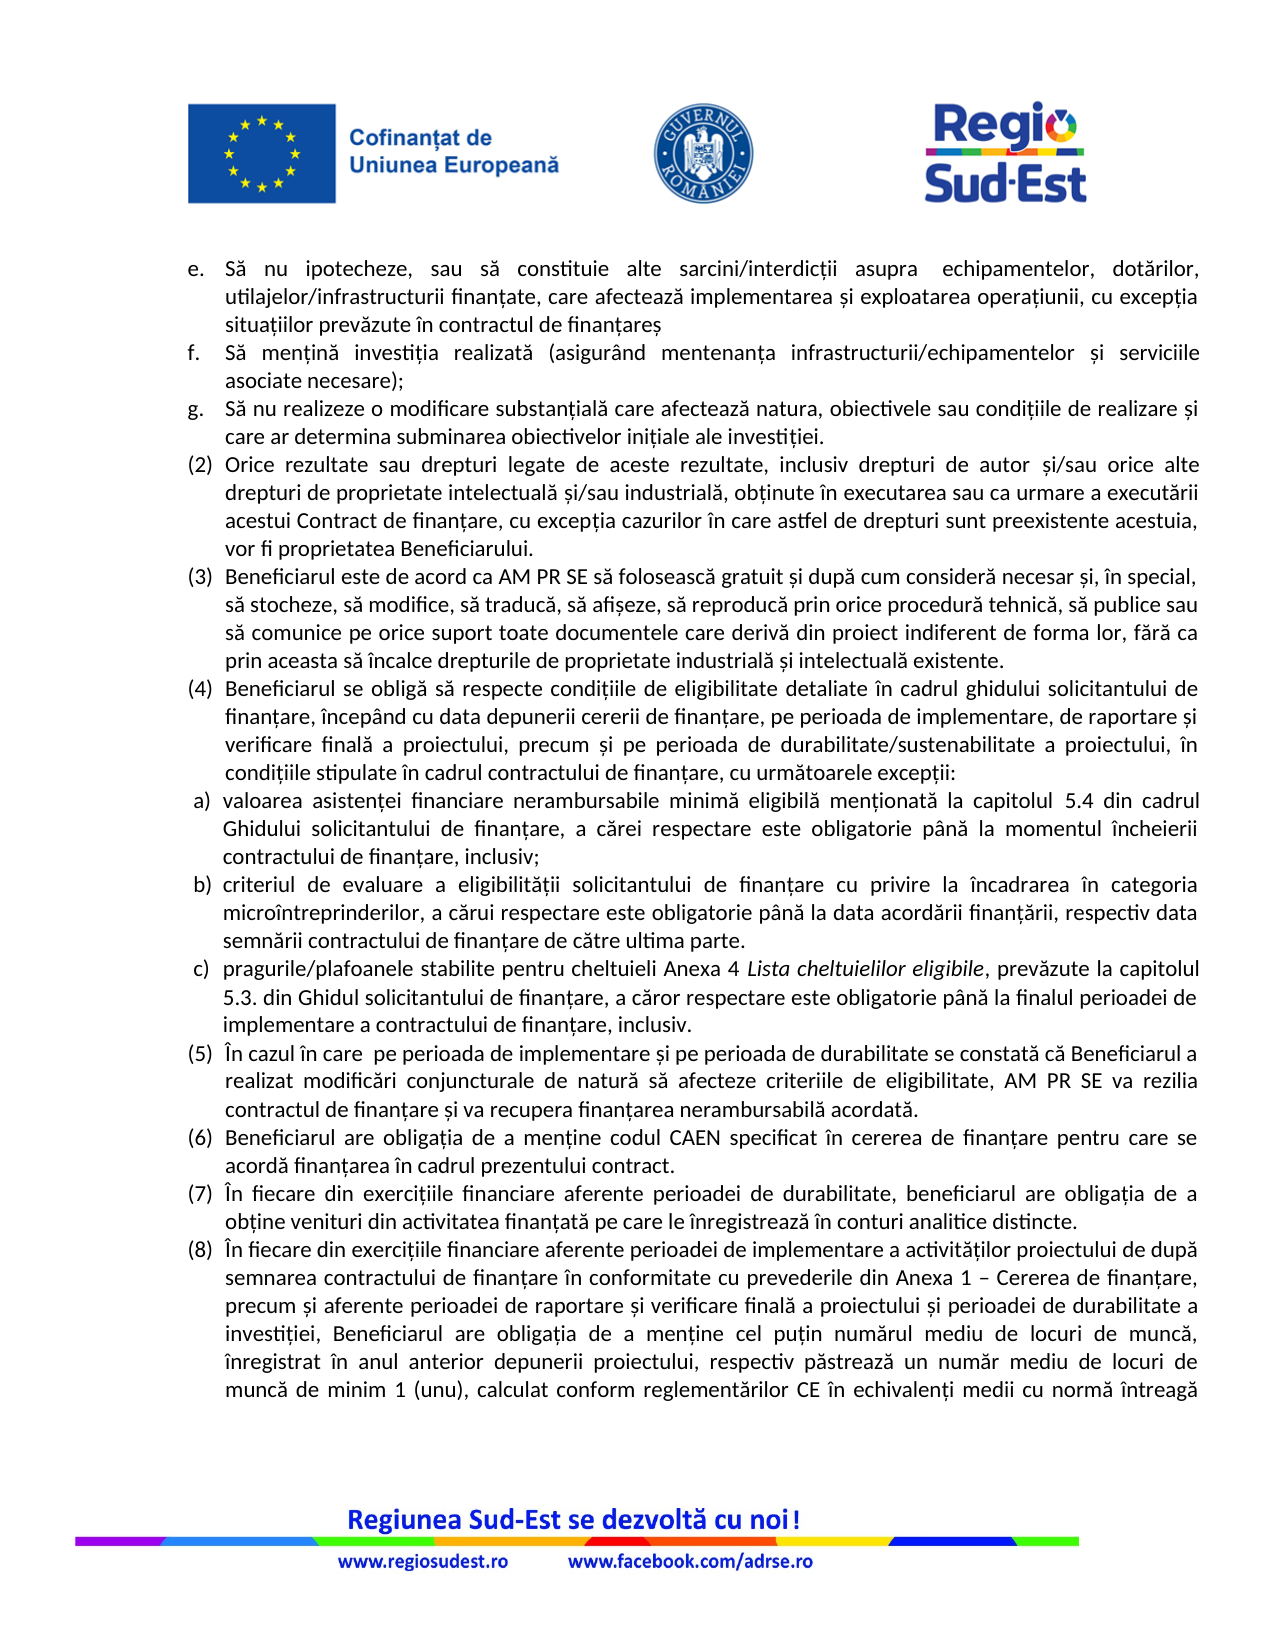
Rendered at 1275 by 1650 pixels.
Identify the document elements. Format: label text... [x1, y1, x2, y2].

list În fiecare din exercițiile financiare aferente perioadei de durabilitate, beneficiarul are obligația de a obține venituri din activitatea finanțată pe care le înregistrează în conturi analitice distincte. [187, 1179, 1200, 1235]
list Beneficiarul are obligația de a menține codul CAEN specificat în cererea de finanțare pentru care se acordă finanțarea în cadrul prezentului contract. [187, 1123, 1200, 1179]
list Orice rezultate sau drepturi legate de aceste rezultate, inclusiv drepturi de autor şi/sau orice alte drepturi de proprietate intelectuală şi/sau industrială, obţinute în executarea sau ca urmare a executării acestui Contract de finanțare, cu excepţia cazurilor în care astfel de drepturi sunt preexistente acestuia, vor fi proprietatea Beneficiarului. [187, 450, 1200, 562]
list Beneficiarul se obligă să respecte condițiile de eligibilitate detaliate în cadrul ghidului solicitantului de finanțare, începând cu data depunerii cererii de finanțare, pe perioada de implementare, de raportare și verificare finală a proiectului, precum și pe perioada de durabilitate/sustenabilitate a proiectului, în condițiile stipulate în cadrul contractului de finanțare, cu următoarele excepții: [187, 674, 1200, 786]
list pragurile/plafoanele stabilite pentru cheltuieli Anexa 4 Lista cheltuielilor eligibile, prevăzute la capitolul 5.3. din Ghidul solicitantului de finanțare, a căror respectare este obligatorie până la finalul perioadei de implementare a contractului de finanțare, inclusiv. [193, 954, 1200, 1039]
picture [75, 1508, 1079, 1577]
list valoarea asistenței financiare nerambursabile minimă eligibilă menționată la capitolul 5.4 din cadrul Ghidului solicitantului de finanțare, a cărei respectare este obligatorie până la momentul încheierii contractului de finanțare, inclusiv; [193, 786, 1200, 871]
picture [155, 73, 1120, 226]
list Beneficiarul este de acord ca AM PR SE să folosească gratuit și după cum consideră necesar și, în special, să stocheze, să modifice, să traducă, să afișeze, să reproducă prin orice procedură tehnică, să publice sau să comunice pe orice suport toate documentele care derivă din proiect indiferent de forma lor, fără ca prin aceasta să încalce drepturile de proprietate industrială și intelectuală existente. [187, 562, 1200, 674]
list criteriul de evaluare a eligibilității solicitantului de finanțare cu privire la încadrarea în categoria microîntreprinderilor, a cărui respectare este obligatorie până la data acordării finanțării, respectiv data semnării contractului de finanțare de către ultima parte. [193, 871, 1200, 954]
list Să nu ipotecheze, sau să constituie alte sarcini/interdicții asupra echipamentelor, dotărilor, utilajelor/infrastructurii finanțate, care afectează implementarea și exploatarea operațiunii, cu excepția situațiilor prevăzute în contractul de finanțareș [187, 254, 1200, 338]
list În cazul în care pe perioada de implementare și pe perioada de durabilitate se constată că Beneficiarul a realizat modificări conjuncturale de natură să afecteze criteriile de eligibilitate, AM PR SE va rezilia contractul de finanțare și va recupera finanțarea nerambursabilă acordată. [187, 1039, 1200, 1123]
list Să nu realizeze o modificare substanțială care afectează natura, obiectivele sau condițiile de realizare și care ar determina subminarea obiectivelor inițiale ale investiţiei. [187, 394, 1200, 450]
list Să menţină investiţia realizată (asigurând mentenanţa infrastructurii/echipamentelor şi serviciile asociate necesare); [187, 338, 1200, 394]
